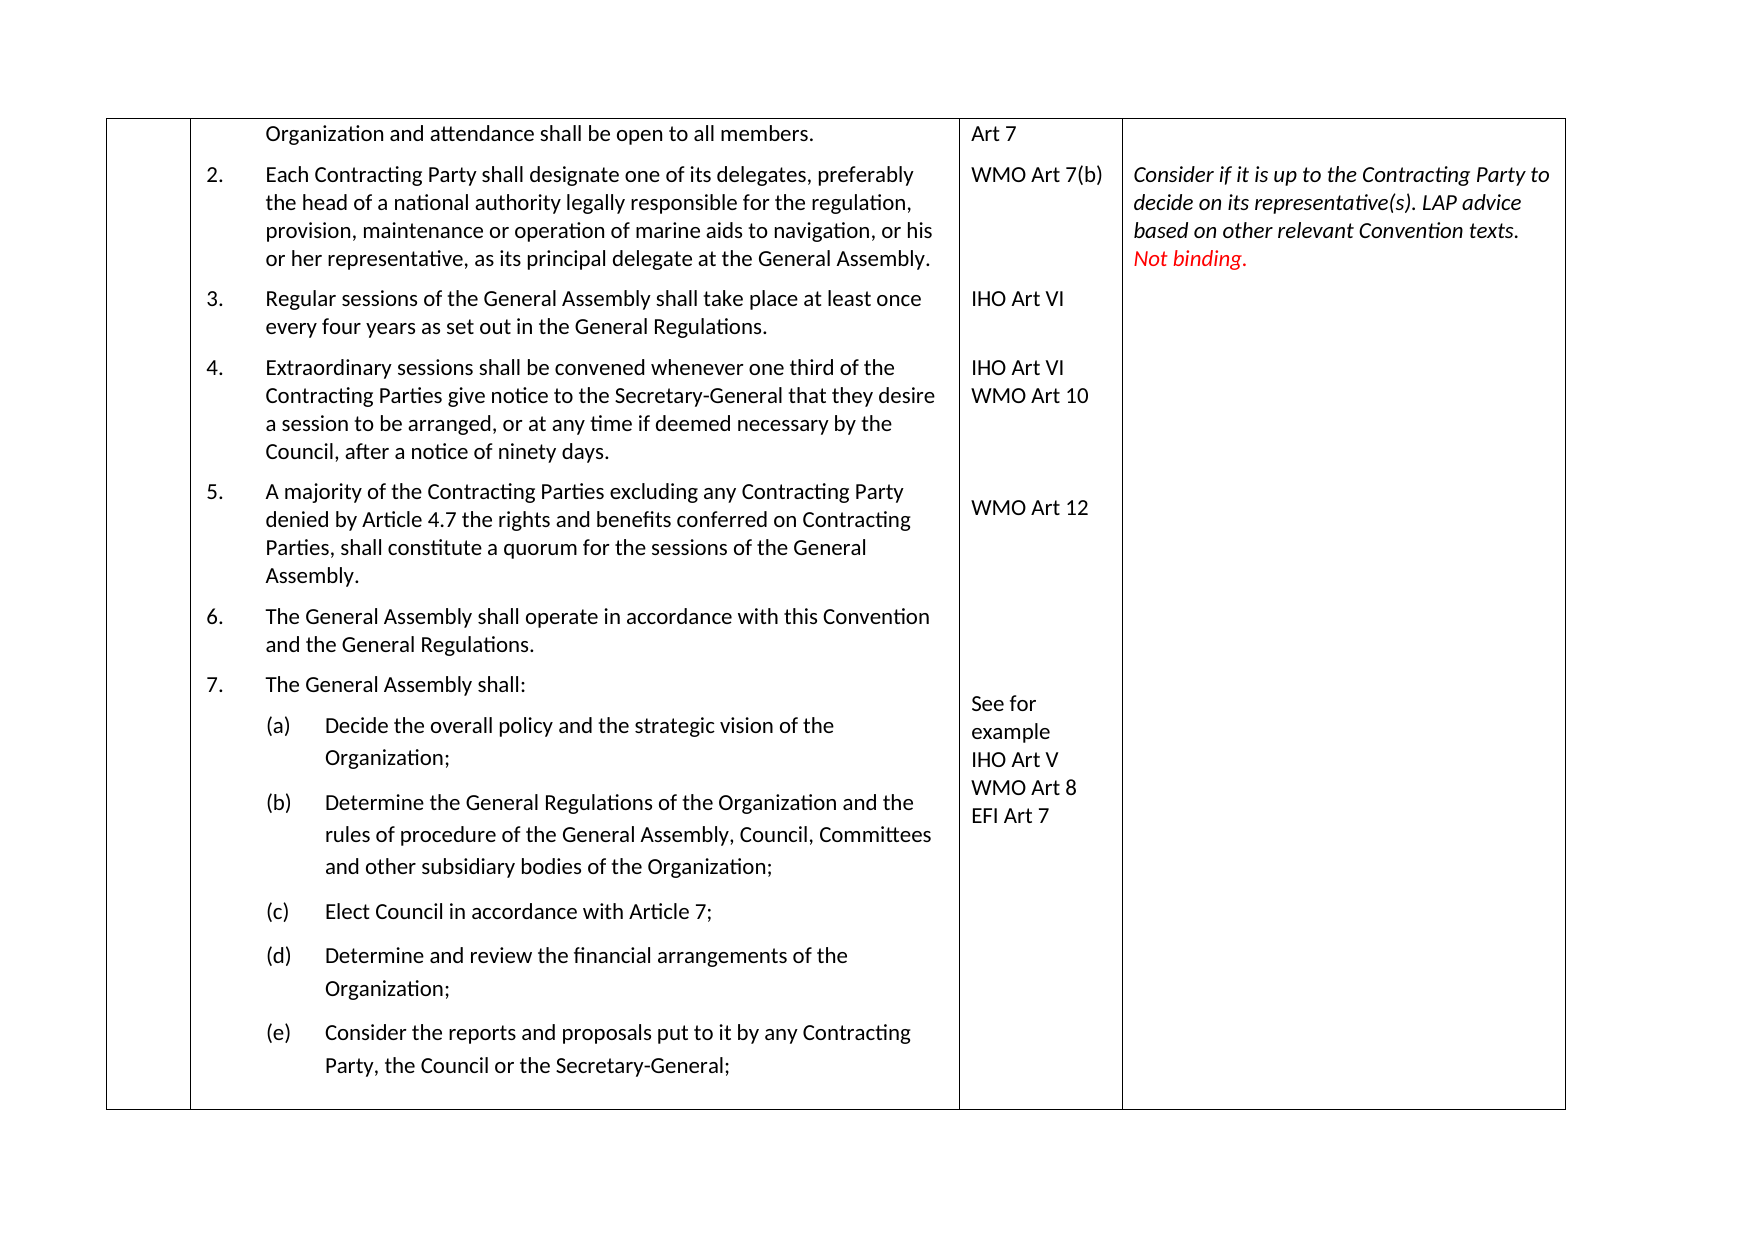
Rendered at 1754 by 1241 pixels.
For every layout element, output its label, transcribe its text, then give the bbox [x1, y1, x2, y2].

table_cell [191, 119, 959, 1109]
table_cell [960, 119, 1122, 1109]
table_cell 7 [107, 119, 190, 1109]
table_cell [1123, 119, 1565, 1109]
